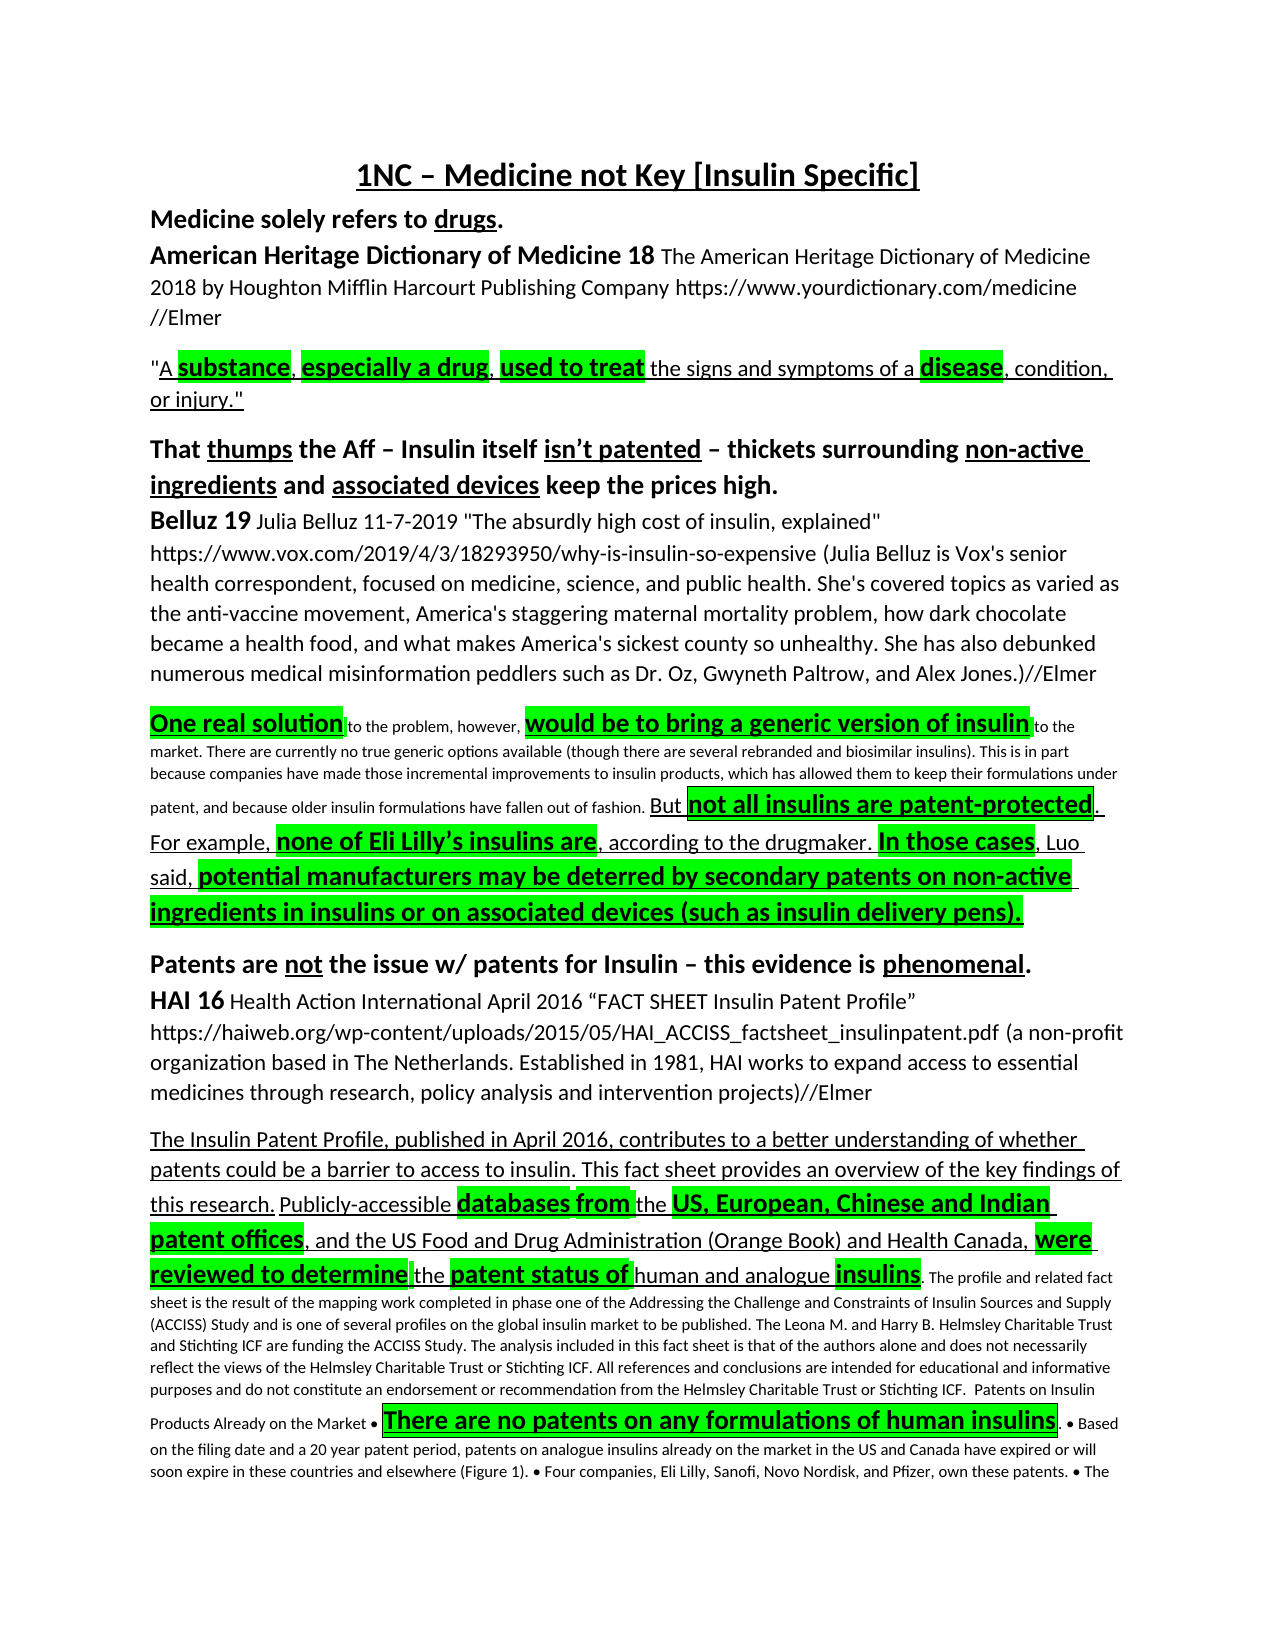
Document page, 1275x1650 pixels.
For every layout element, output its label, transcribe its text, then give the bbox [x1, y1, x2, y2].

text Belluz 19 Julia Belluz 11-7-2019 "The absurdly high cost of insulin, explained" https://www.vox.com/2019/4/3/18293950/why-is-insulin-so-expensive (Julia Belluz is Vox's senior health correspondent, focused on medicine, science, and public health. She's covered topics as varied as the anti-vaccine movement, America's staggering maternal mortality problem, how dark chocolate became a health food, and what makes America's sickest county so unhealthy. She has also debunked numerous medical misinformation peddlers such as Dr. Oz, Gwyneth Paltrow, and Alex Jones.)//Elmer [150, 503, 1125, 688]
text HAI 16 Health Action International April 2016 “FACT SHEET Insulin Patent Profile” https://haiweb.org/wp-content/uploads/2015/05/HAI_ACCISS_factsheet_insulinpatent.pdf (a non-profit organization based in The Netherlands. Established in 1981, HAI works to expand access to essential medicines through research, policy analysis and intervention projects)//Elmer [150, 983, 1125, 1106]
subtitle Medicine solely refers to drugs. [150, 202, 1125, 235]
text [150, 1125, 1125, 1481]
text "A substance, especially a drug, used to treat the signs and symptoms of a disease, condition, or injury." [150, 350, 1125, 413]
text American Heritage Dictionary of Medicine 18 The American Heritage Dictionary of Medicine 2018 by Houghton Mifflin Harcourt Publishing Company https://www.yourdictionary.com/medicine //Elmer [150, 238, 1125, 331]
subtitle Patents are not the issue w/ patents for Insulin – this evidence is phenomenal. [150, 947, 1125, 980]
text One real solution to the problem, however, would be to bring a generic version of insulin to the market. There are currently no true generic options available (though there are several rebranded and biosimilar insulins). This is in part because companies have made those incremental improvements to insulin products, which has allowed them to keep their formulations under patent, and because older insulin formulations have fallen out of fashion. But not all insulins are patent-protected. For example, none of Eli Lilly’s insulins are, according to the drugmaker. In those cases, Luo said, potential manufacturers may be deterred by secondary patents on non-active ingredients in insulins or on associated devices (such as insulin delivery pens). [150, 706, 1125, 928]
subtitle 1NC – Medicine not Key [Insulin Specific] [150, 154, 1125, 195]
subtitle That thumps the Aff – Insulin itself isn’t patented – thickets surrounding non-active ingredients and associated devices keep the prices high. [150, 432, 1125, 501]
